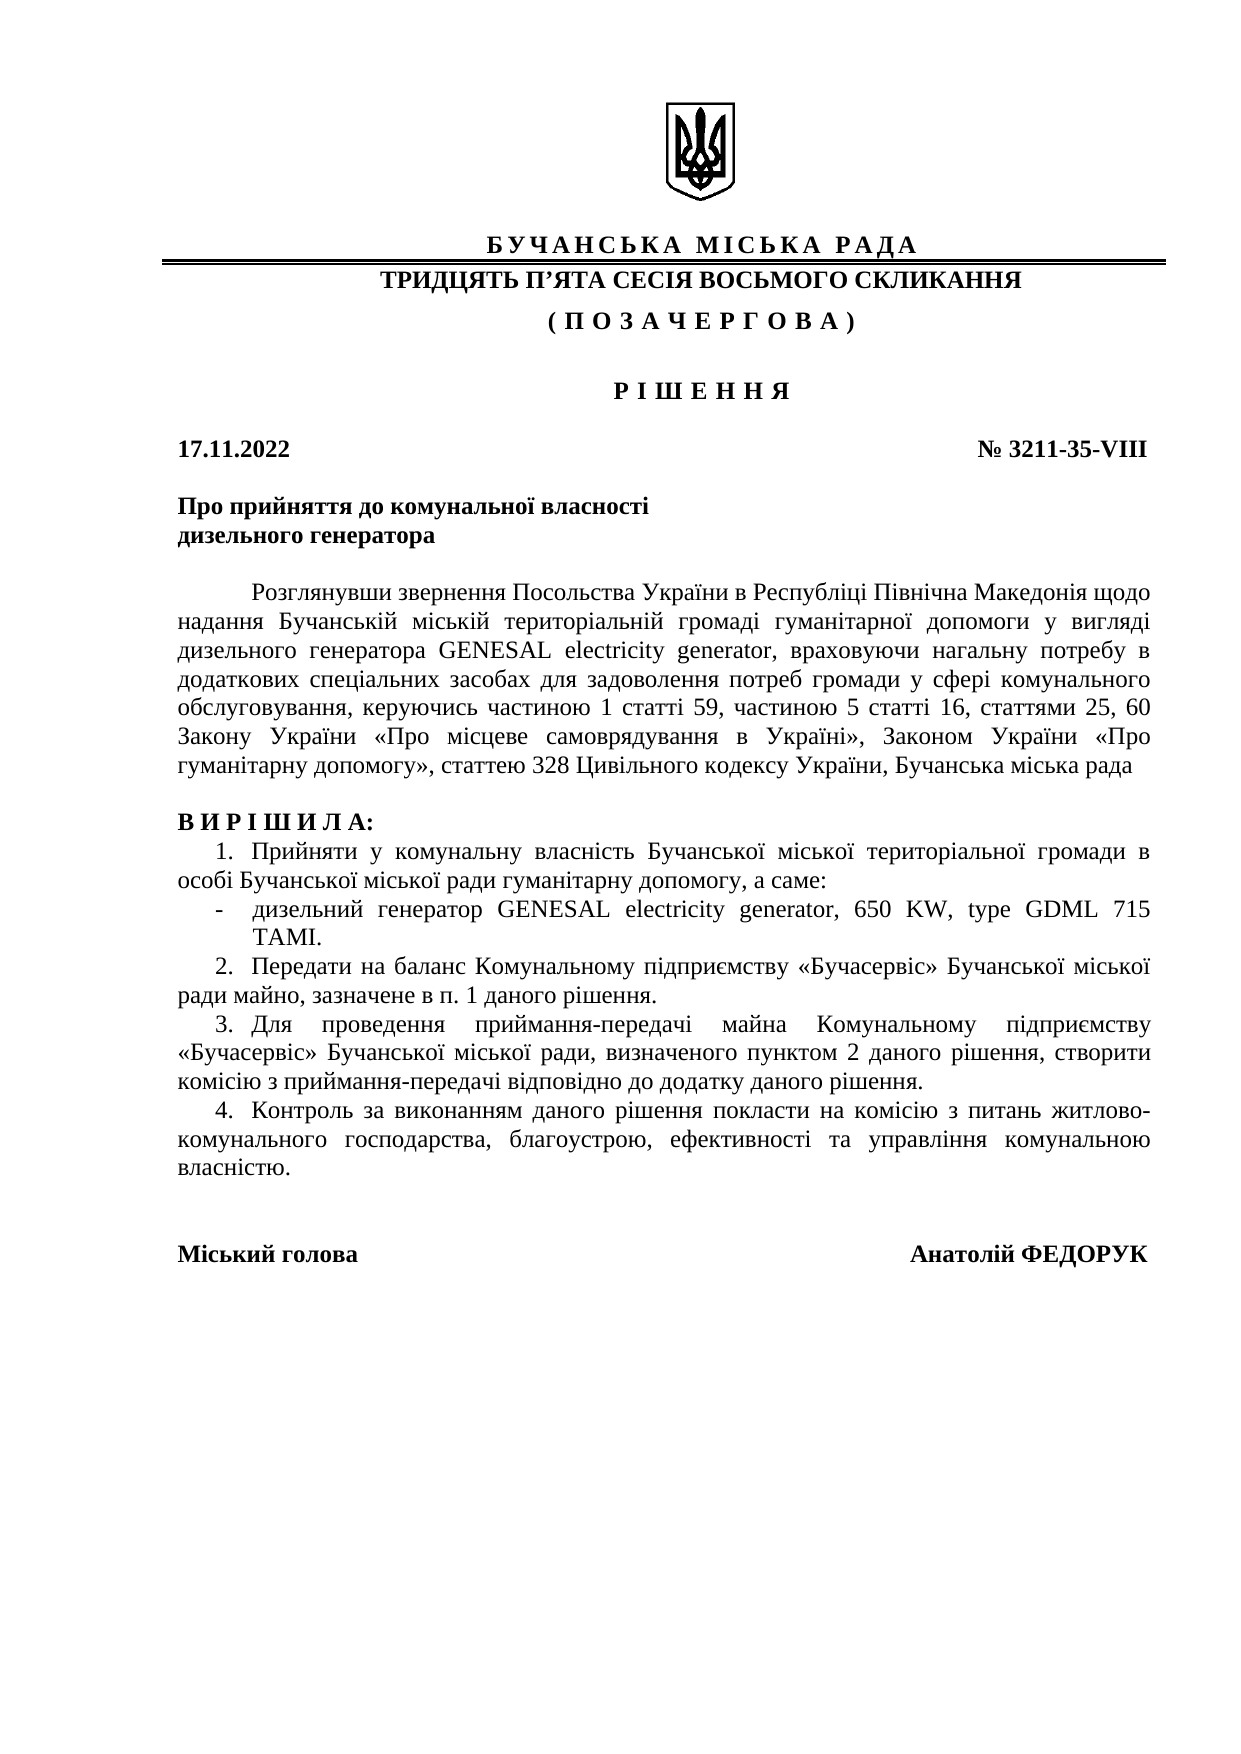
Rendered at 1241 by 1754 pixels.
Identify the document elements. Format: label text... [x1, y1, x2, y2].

text 17.11.2022 № 3211-35-VIIІ [177, 434, 1152, 462]
list дизельний генератор GENESAL electricity generator, 650 KW, type GDML 715 TAMI. [215, 894, 1152, 951]
text (ПОЗАЧЕРГОВА) [177, 306, 1152, 335]
table_header ТРИДЦЯТЬ П’ЯТА СЕСІЯ ВОСЬМОГО СКЛИКАННЯ [162, 265, 1166, 306]
text Міський голова Анатолій ФЕДОРУК [177, 1239, 1152, 1267]
list Контроль за виконанням даного рішення покласти на комісію з питань житлово-комунального господарства, благоустрою, ефективності та управління комунальною власністю. [177, 1095, 1152, 1181]
text РІШЕННЯ [177, 376, 1152, 405]
list Прийняти у комунальну власність Бучанської міської територіальної громади в особі Бучанської міської ради гуманітарну допомогу, а саме: [177, 836, 1152, 894]
text БУЧАНСЬКА МІСЬКА РАДА [177, 230, 1152, 259]
text В И Р І Ш И Л А: [177, 807, 1152, 836]
picture [664, 101, 737, 202]
list Передати на баланс Комунальному підприємству «Бучасервіс» Бучанської міської ради майно, зазначене в п. 1 даного рішення. [177, 951, 1152, 1009]
text Про прийняття до комунальної власності [177, 491, 1152, 520]
text дизельного генератора [177, 520, 1152, 549]
list Для проведення приймання-передачі майна Комунальному підприємству «Бучасервіс» Бучанської міської ради, визначеного пунктом 2 даного рішення, створити комісію з приймання-передачі відповідно до додатку даного рішення. [177, 1009, 1152, 1095]
text Розглянувши звернення Посольства України в Республіці Північна Македонія щодо надання Бучанській міській територіальній громаді гуманітарної допомоги у вигляді дизельного генератора GENESAL electricity generator, враховуючи нагальну потребу в додаткових спеціальних засобах для задоволення потреб громади у сфері комунального обслуговування, керуючись частиною 1 статті 59, частиною 5 статті 16, статтями 25, 60 Закону України «Про місцеве самоврядування в Україні», Законом України «Про гуманітарну допомогу», статтею 328 Цивільного кодексу України, Бучанська міська рада [177, 577, 1152, 779]
